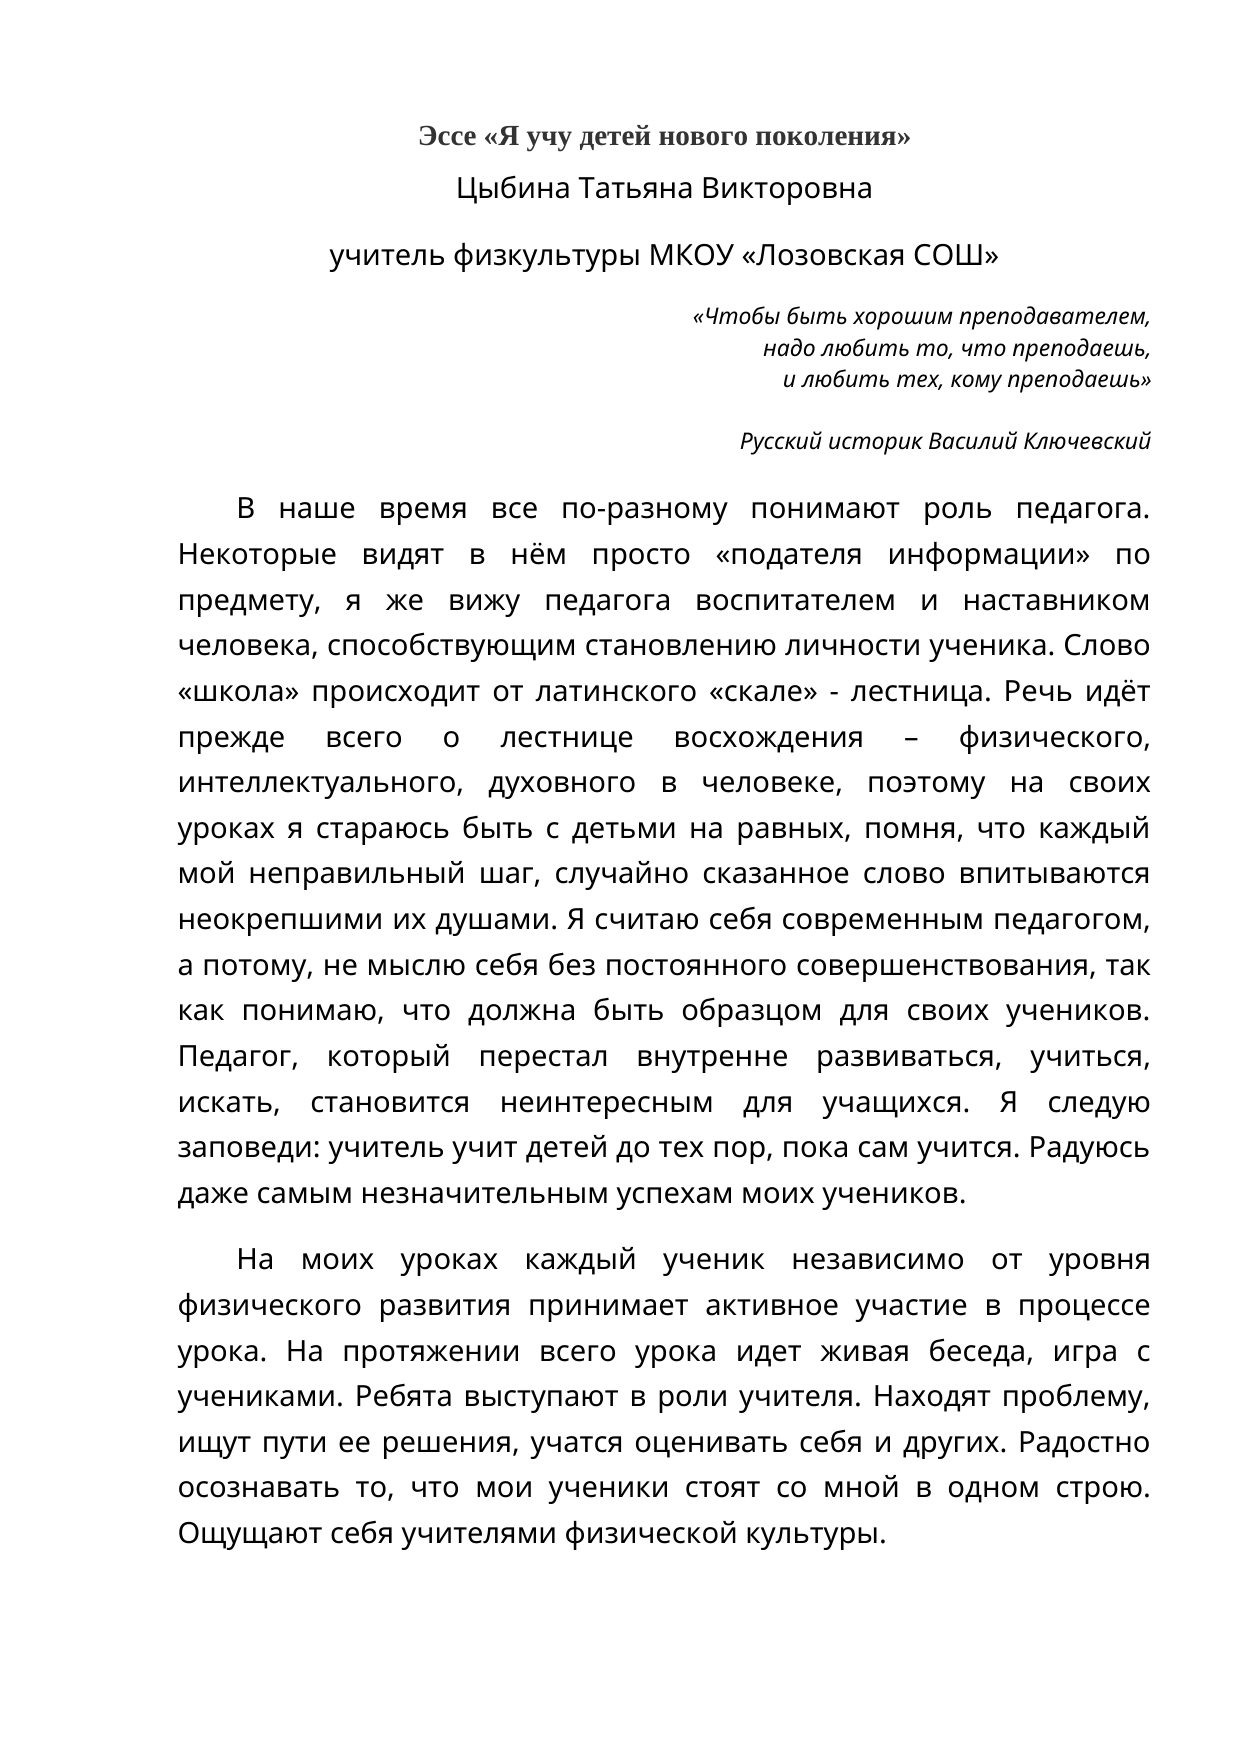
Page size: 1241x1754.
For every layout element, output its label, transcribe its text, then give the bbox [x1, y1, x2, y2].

text надо любить то, что преподаешь, [177, 331, 1152, 363]
text «Чтобы быть хорошим преподавателем, [177, 300, 1152, 331]
text В наше время все по-разному понимают роль педагога. Некоторые видят в нём просто «подателя информации» по предмету, я же вижу педагога воспитателем и наставником человека, способствующим становлению личности ученика. Слово «школа» происходит от латинского «скале» - лестница. Речь идёт прежде всего о лестнице восхождения – физического, интеллектуального, духовного в человеке, поэтому на своих уроках я стараюсь быть с детьми на равных, помня, что каждый мой неправильный шаг, случайно сказанное слово впитываются неокрепшими их душами. Я считаю себя современным педагогом, а потому, не мыслю себя без постоянного совершенствования, так как понимаю, что должна быть образцом для своих учеников. Педагог, который перестал внутренне развиваться, учиться, искать, становится неинтересным для учащихся. Я следую заповеди: учитель учит детей до тех пор, пока сам учится. Радуюсь даже самым незначительным успехам моих учеников. [177, 488, 1152, 1212]
text учитель физкультуры МКОУ «Лозовская СОШ» [177, 234, 1152, 273]
text Эссе «Я учу детей нового поколения» [177, 118, 1152, 152]
text Русский историк Василий Ключевский [177, 425, 1152, 456]
text Цыбина Татьяна Викторовна [177, 167, 1152, 207]
text На моих уроках каждый ученик независимо от уровня физического развития принимает активное участие в процессе урока. На протяжении всего урока идет живая беседа, игра с учениками. Ребята выступают в роли учителя. Находят проблему, ищут пути ее решения, учатся оценивать себя и других. Радостно осознавать то, что мои ученики стоят со мной в одном строю. Ощущают себя учителями физической культуры. [177, 1238, 1152, 1552]
text и любить тех, кому преподаешь» [177, 363, 1152, 394]
